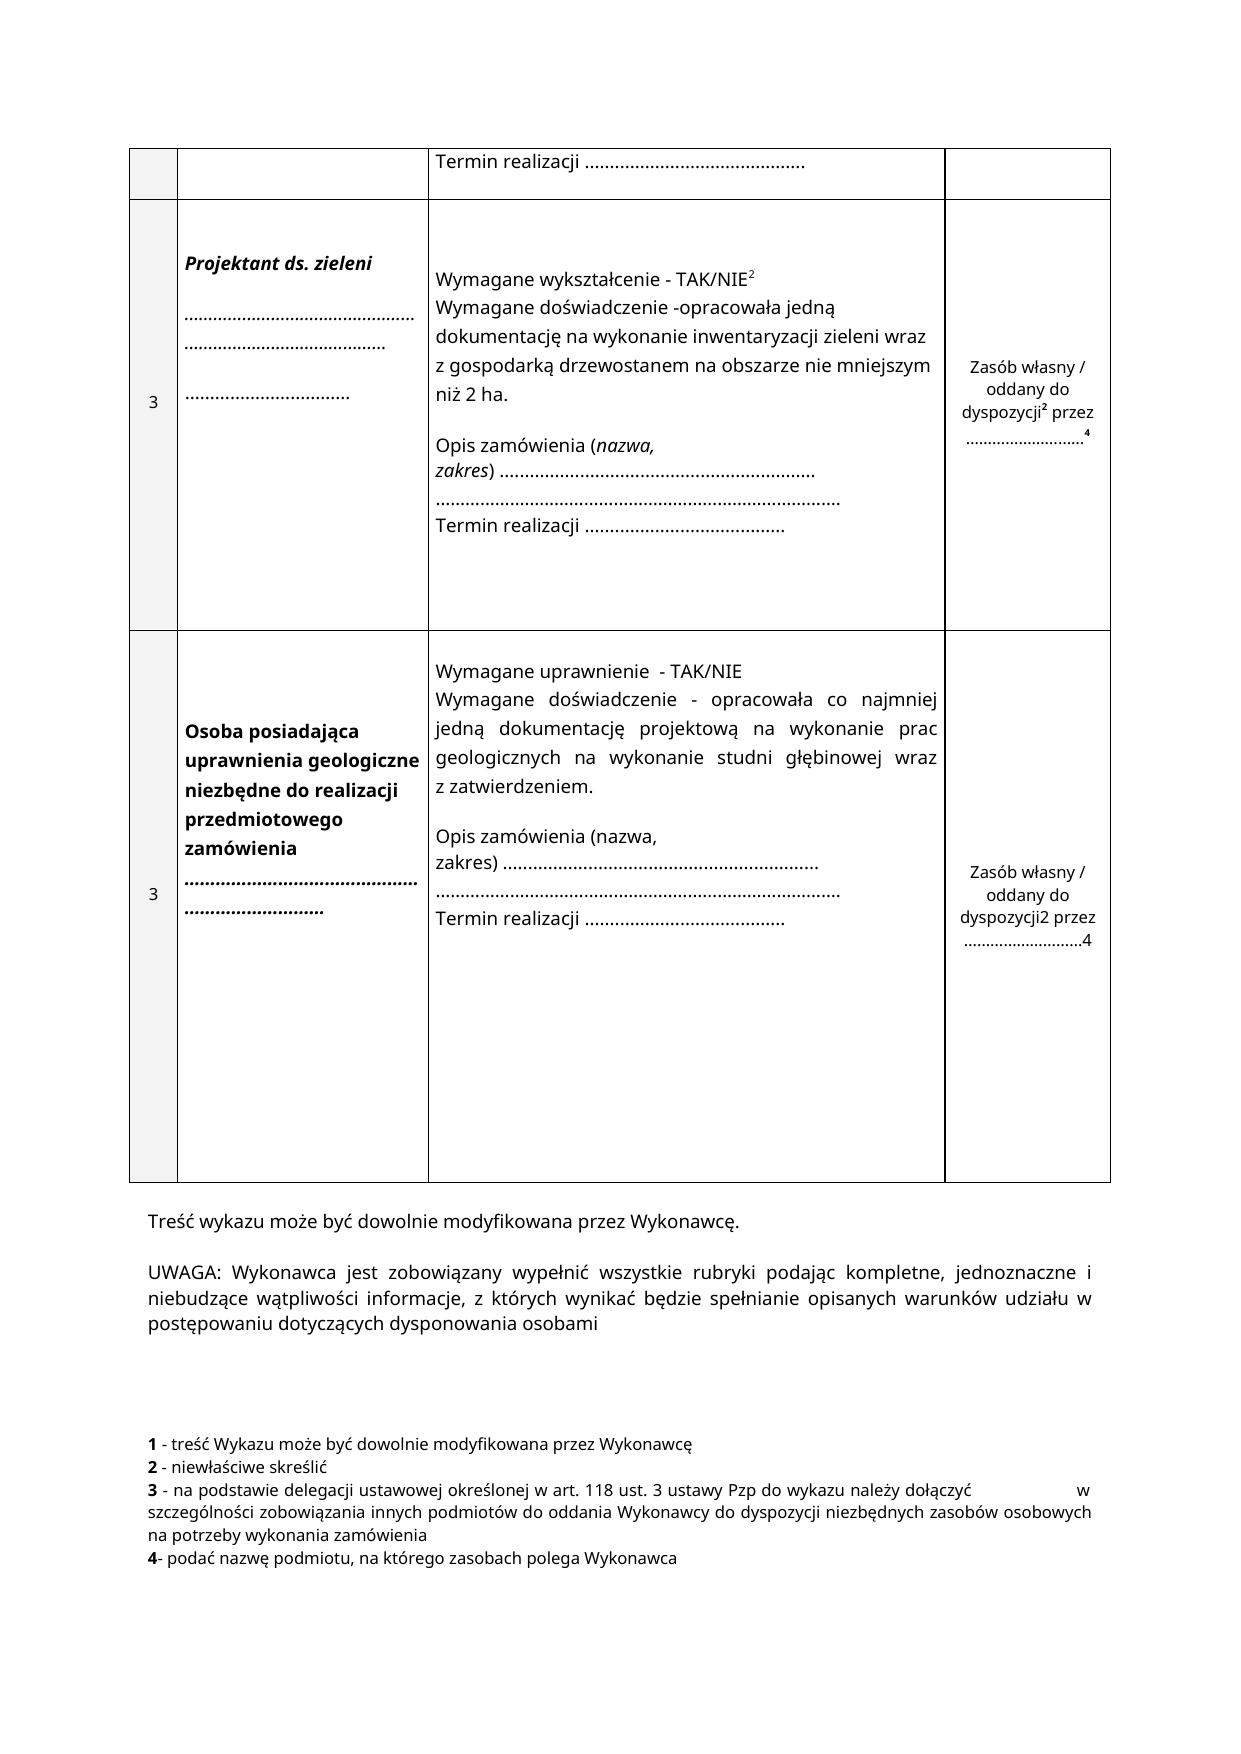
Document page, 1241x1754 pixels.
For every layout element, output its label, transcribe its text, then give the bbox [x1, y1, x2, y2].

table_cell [178, 149, 428, 199]
table_cell Wymagane uprawnienie - TAK/NIE Wymagane doświadczenie - opracowała co najmniej jedną dokumentację projektową na wykonanie prac geologicznych na wykonanie studni głębinowej wraz z zatwierdzeniem. Opis zamówienia (nazwa, zakres) ............................................................... ………………………………………………………………………. Termin realizacji ........................................ [429, 631, 944, 1182]
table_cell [946, 149, 1110, 199]
text 4- podać nazwę podmiotu, na którego zasobach polega Wykonawca [148, 1547, 1093, 1569]
text Treść wykazu może być dowolnie modyfikowana przez Wykonawcę. [148, 1208, 1093, 1234]
text 1 - treść Wykazu może być dowolnie modyfikowana przez Wykonawcę [148, 1433, 1093, 1456]
table_cell Projektant ds. zieleni ……………………………………………………………………………… ................................. [178, 200, 428, 629]
table_cell 2 [130, 149, 177, 199]
table_cell 3 [130, 631, 177, 1182]
table_cell Zasób własny / oddany do dyspozycji2 przez ………………………4 [946, 631, 1110, 1182]
text 2 - niewłaściwe skreślić [148, 1456, 1093, 1478]
table_cell 3 [130, 200, 177, 629]
text 3 - na podstawie delegacji ustawowej określonej w art. 118 ust. 3 ustawy Pzp do wykazu należy dołączyć w szczególności zobowiązania innych podmiotów do oddania Wykonawcy do dyspozycji niezbędnych zasobów osobowych na potrzeby wykonania zamówienia [148, 1478, 1093, 1547]
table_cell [429, 149, 944, 199]
table_cell Zasób własny / oddany do dyspozycji2 przez ………………………4 [946, 200, 1110, 629]
table_cell Wymagane wykształcenie - TAK/NIE2 Wymagane doświadczenie -opracowała jedną dokumentację na wykonanie inwentaryzacji zieleni wraz z gospodarką drzewostanem na obszarze nie mniejszym niż 2 ha. Opis zamówienia (nazwa, zakres) ............................................................... ………………………………………………………………………. Termin realizacji ........................................ [429, 200, 944, 629]
text UWAGA: Wykonawca jest zobowiązany wypełnić wszystkie rubryki podając kompletne, jednoznaczne i niebudzące wątpliwości informacje, z których wynikać będzie spełnianie opisanych warunków udziału w postępowaniu dotyczących dysponowania osobami [148, 1259, 1093, 1336]
table_cell Osoba posiadająca uprawnienia geologiczne niezbędne do realizacji przedmiotowego zamówienia ……………………………………………………………… [178, 631, 428, 1182]
